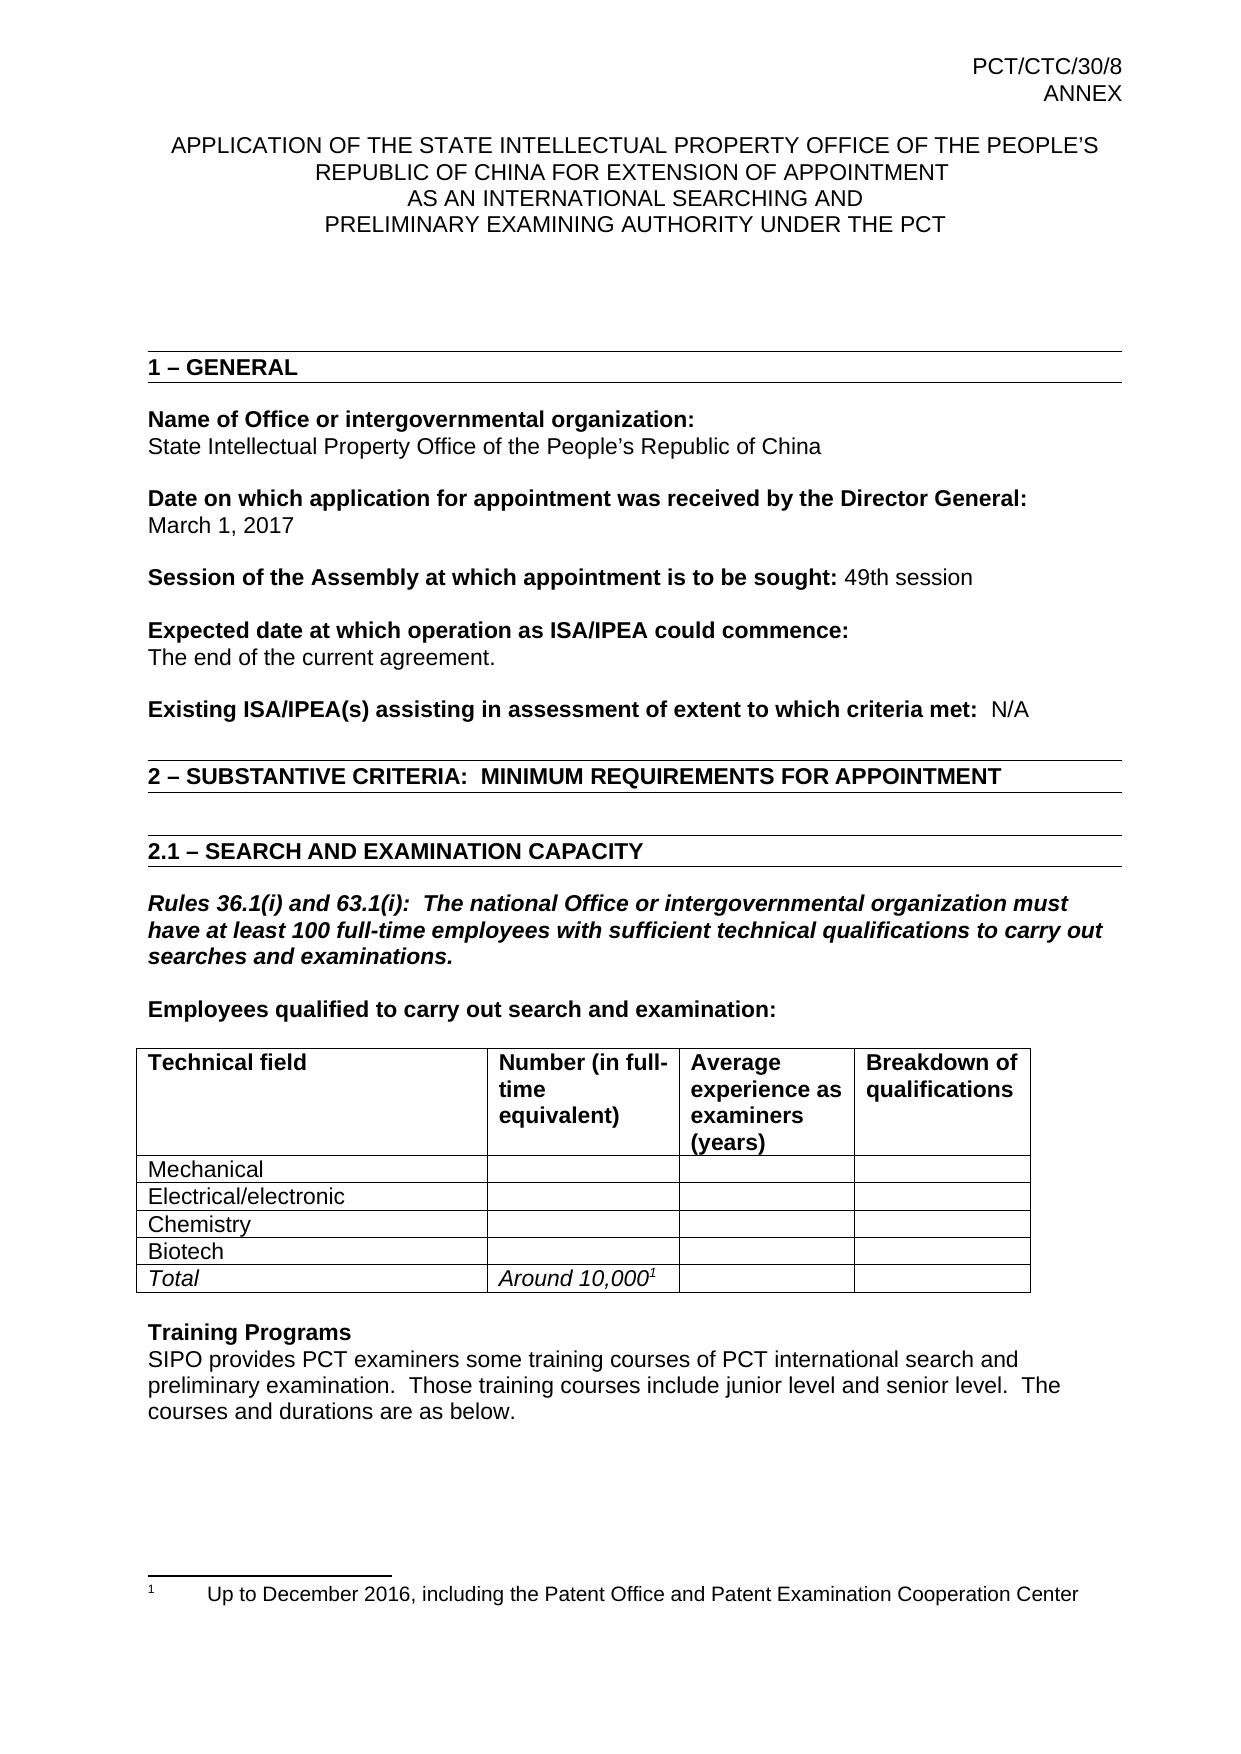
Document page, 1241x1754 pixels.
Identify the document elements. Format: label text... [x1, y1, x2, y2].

text State Intellectual Property Office of the People’s Republic of China [148, 433, 1122, 459]
text Training Programs [148, 1319, 1122, 1346]
table_cell [680, 1211, 854, 1237]
subtitle 1 – General [148, 352, 1122, 382]
table_cell Electrical/electronic [137, 1183, 487, 1209]
table_cell [855, 1156, 1030, 1182]
table_cell [488, 1183, 679, 1209]
table_cell [855, 1183, 1030, 1209]
table_cell Chemistry [137, 1211, 487, 1237]
table_cell Total [137, 1265, 487, 1292]
text Expected date at which operation as ISA/IPEA could commence: [148, 617, 1122, 643]
table_cell [680, 1183, 854, 1209]
table_cell [488, 1211, 679, 1237]
table_cell [680, 1156, 854, 1182]
table_header Technical field [137, 1049, 487, 1155]
table_cell [488, 1156, 679, 1182]
table_cell [680, 1265, 854, 1292]
table_header Number (in full-time equivalent) [488, 1049, 679, 1155]
subtitle 2 – Substantive Criteria: Minimum Requirements for Appointment [148, 761, 1122, 792]
text Name of Office or intergovernmental organization: [148, 406, 1122, 433]
table_cell Mechanical [137, 1156, 487, 1182]
text Date on which application for appointment was received by the Director General: [148, 485, 1122, 512]
text The end of the current agreement. [148, 643, 1122, 670]
text Session of the Assembly at which appointment is to be sought: 49th session [148, 564, 1122, 591]
text Employees qualified to carry out search and examination: [148, 996, 1122, 1022]
text SIPO provides PCT examiners some training courses of PCT international search and preliminary examination. Those training courses include junior level and senior level. The courses and durations are as below. [148, 1346, 1122, 1424]
subtitle 2.1 – Search and Examination Capacity [148, 836, 1122, 866]
text Existing ISA/IPEA(s) assisting in assessment of extent to which criteria met: N/A [148, 696, 1122, 722]
table_cell [855, 1265, 1030, 1292]
table_cell [488, 1238, 679, 1264]
table_header Breakdown of qualifications [855, 1049, 1030, 1155]
table_cell [855, 1211, 1030, 1237]
table_cell [680, 1238, 854, 1264]
table_cell [855, 1238, 1030, 1264]
text Rules 36.1(i) and 63.1(i): The national Office or intergovernmental organization must have at least 100 full-time employees with sufficient technical qualifications to carry out searches and examinations. [148, 890, 1122, 969]
table_header Average experience as examiners (years) [680, 1049, 854, 1155]
text March 1, 2017 [148, 512, 1122, 538]
table_cell Around 10,000 [488, 1265, 679, 1292]
list Application of the State Intellectual Property Office of the People’s Republic of China for Extension of Appointment as an International Searching and Preliminary Examining Authority Under the PCT [148, 132, 1122, 238]
table_cell Biotech [137, 1238, 487, 1264]
